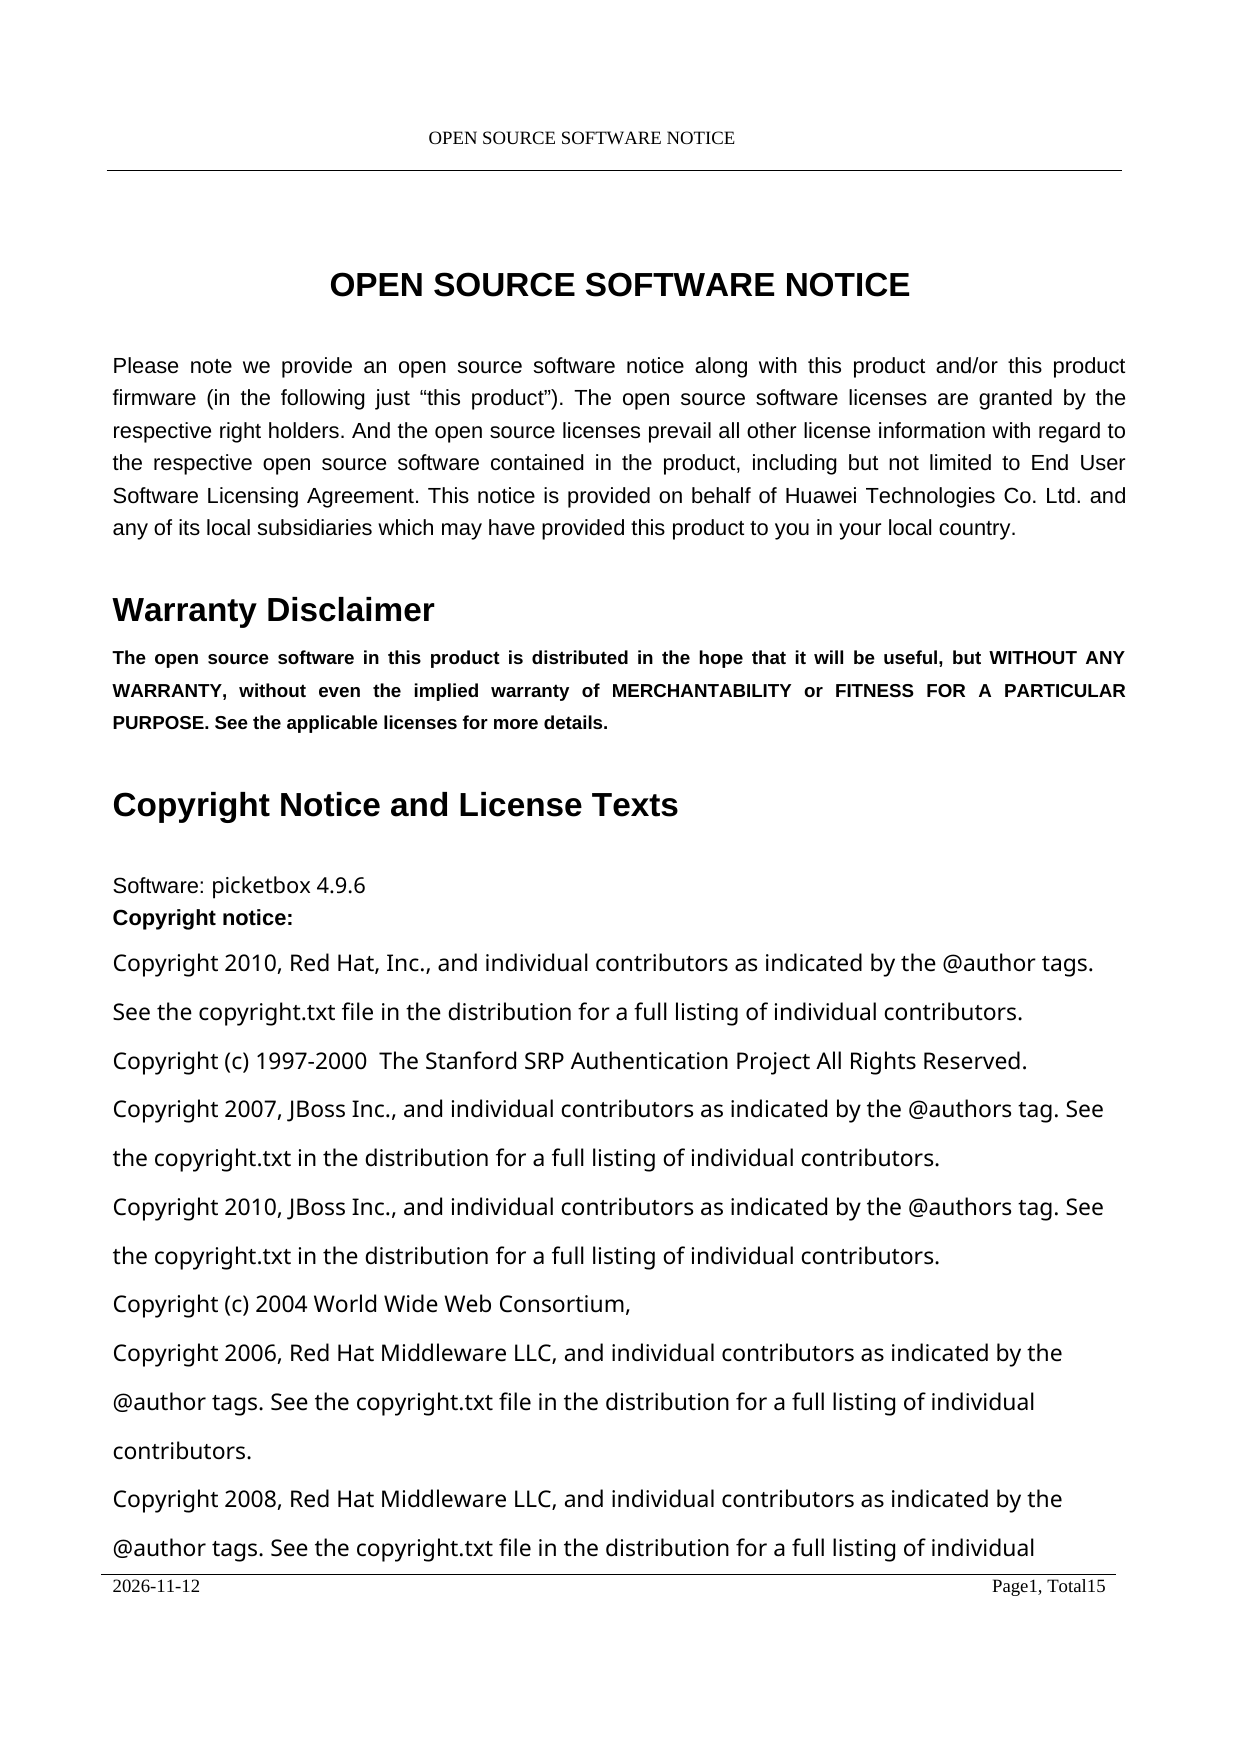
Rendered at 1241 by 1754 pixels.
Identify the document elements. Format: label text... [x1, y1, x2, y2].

text Copyright Notice and License Texts [112, 771, 1128, 836]
text OPEN SOURCE SOFTWARE NOTICE [112, 251, 1128, 316]
text Copyright notice: [112, 901, 1128, 934]
text Warranty Disclaimer [112, 576, 1128, 641]
text Please note we provide an open source software notice along with this product and/or this product firmware (in the following just “this product”). The open source software licenses are granted by the respective right holders. And the open source licenses prevail all other license information with regard to the respective open source software contained in the product, including but not limited to End User Software Licensing Agreement. This notice is provided on behalf of Huawei Technologies Co. Ltd. and any of its local subsidiaries which may have provided this product to you in your local country. [112, 349, 1128, 544]
text The open source software in this product is distributed in the hope that it will be useful, but WITHOUT ANY WARRANTY, without even the implied warranty of MERCHANTABILITY or FITNESS FOR A PARTICULAR PURPOSE. See the applicable licenses for more details. [112, 641, 1128, 739]
text Software: picketbox 4.9.6 [112, 869, 1128, 901]
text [112, 947, 1128, 1564]
